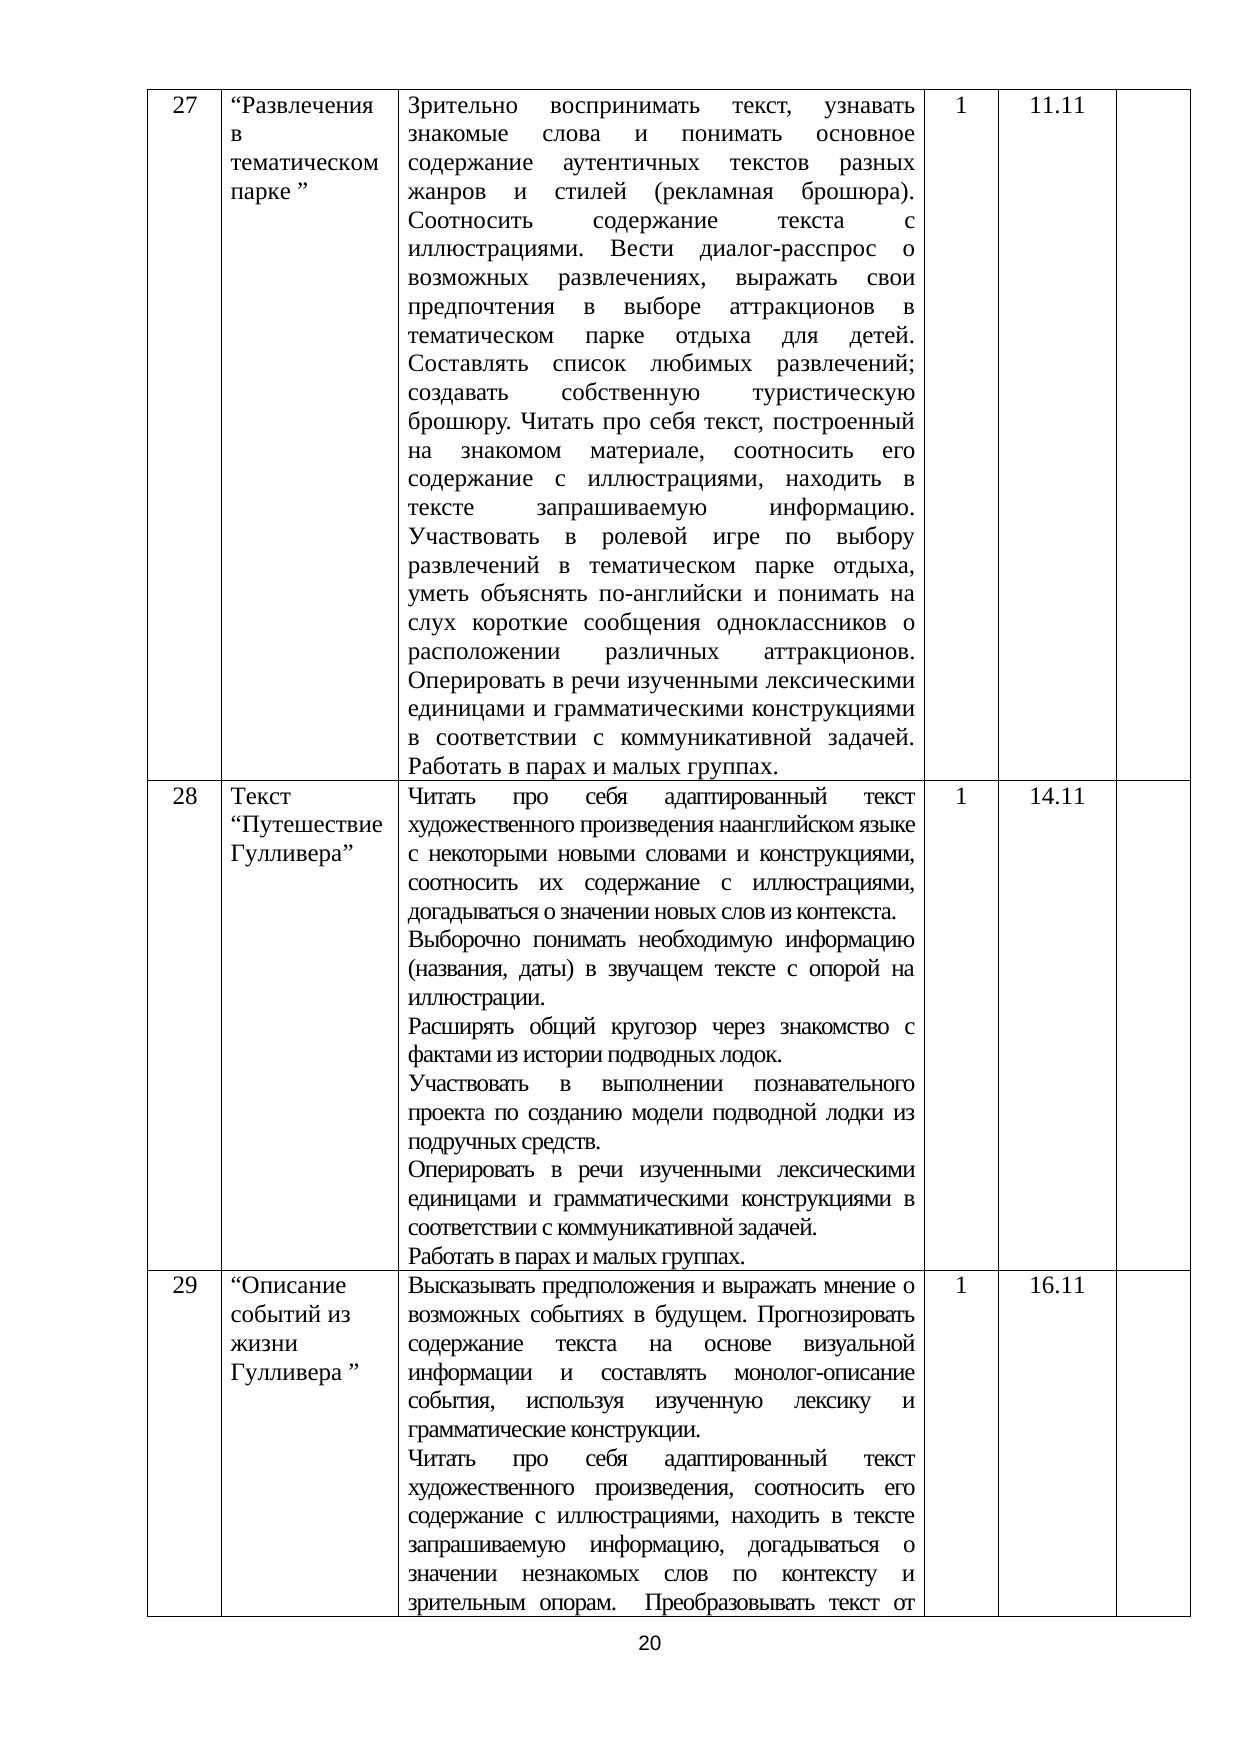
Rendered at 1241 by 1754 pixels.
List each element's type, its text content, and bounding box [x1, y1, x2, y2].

table_cell [1117, 781, 1190, 1269]
table_cell Читать про себя адаптированный текст художественного произведения наанглийском языке с некоторыми новыми словами и конструкциями, соотносить их содержание с иллюстрациями, догадываться о значении новых слов из контекста. Выборочно понимать необходимую информацию (названия, даты) в звучащем тексте с опорой на иллюстрации. Расширять общий кругозор через знакомство с фактами из истории подводных лодок. Участвовать в выполнении познавательного проекта по созданию модели подводной лодки из подручных средств. Оперировать в речи изученными лексическими единицами и грамматическими конструкциями в соответствии с коммуникативной задачей. Работать в парах и малых группах. [399, 781, 924, 1269]
table_cell [1117, 90, 1190, 780]
table_cell 1 [925, 1271, 998, 1616]
table_cell Текст “Путешествие Гулливера” [222, 781, 398, 1269]
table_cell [399, 1271, 924, 1616]
table_cell 1 [925, 90, 998, 780]
table_cell “Развлечения в тематическом парке ” [222, 90, 398, 780]
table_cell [222, 1271, 398, 1616]
table_cell Зрительно воспринимать текст, узнавать знакомые слова и понимать основное содержание аутентичных текстов разных жанров и стилей (рекламная брошюра). Соотносить содержание текста с иллюстрациями. Вести диалог-расспрос о возможных развлечениях, выражать свои предпочтения в выборе аттракционов в тематическом парке отдыха для детей. Составлять список любимых развлечений; создавать собственную туристическую брошюру. Читать про себя текст, построенный на знакомом материале, соотносить его содержание с иллюстрациями, находить в тексте запрашиваемую информацию. Участвовать в ролевой игре по выбору развлечений в тематическом парке отдыха, уметь объяснять по-английски и понимать на слух короткие сообщения одноклассников о расположении различных аттракционов. Оперировать в речи изученными лексическими единицами и грамматическими конструкциями в соответствии с коммуникативной задачей. Работать в парах и малых группах. [399, 90, 924, 780]
table_cell 29 [148, 1271, 221, 1616]
table_cell 28 [148, 781, 221, 1269]
table_cell [1117, 1271, 1190, 1616]
table_cell 11.11 [999, 90, 1116, 780]
table_cell 27 [148, 90, 221, 780]
table_cell 16.11 [999, 1271, 1116, 1616]
table_cell 1 [925, 781, 998, 1269]
table_cell 14.11 [999, 781, 1116, 1269]
